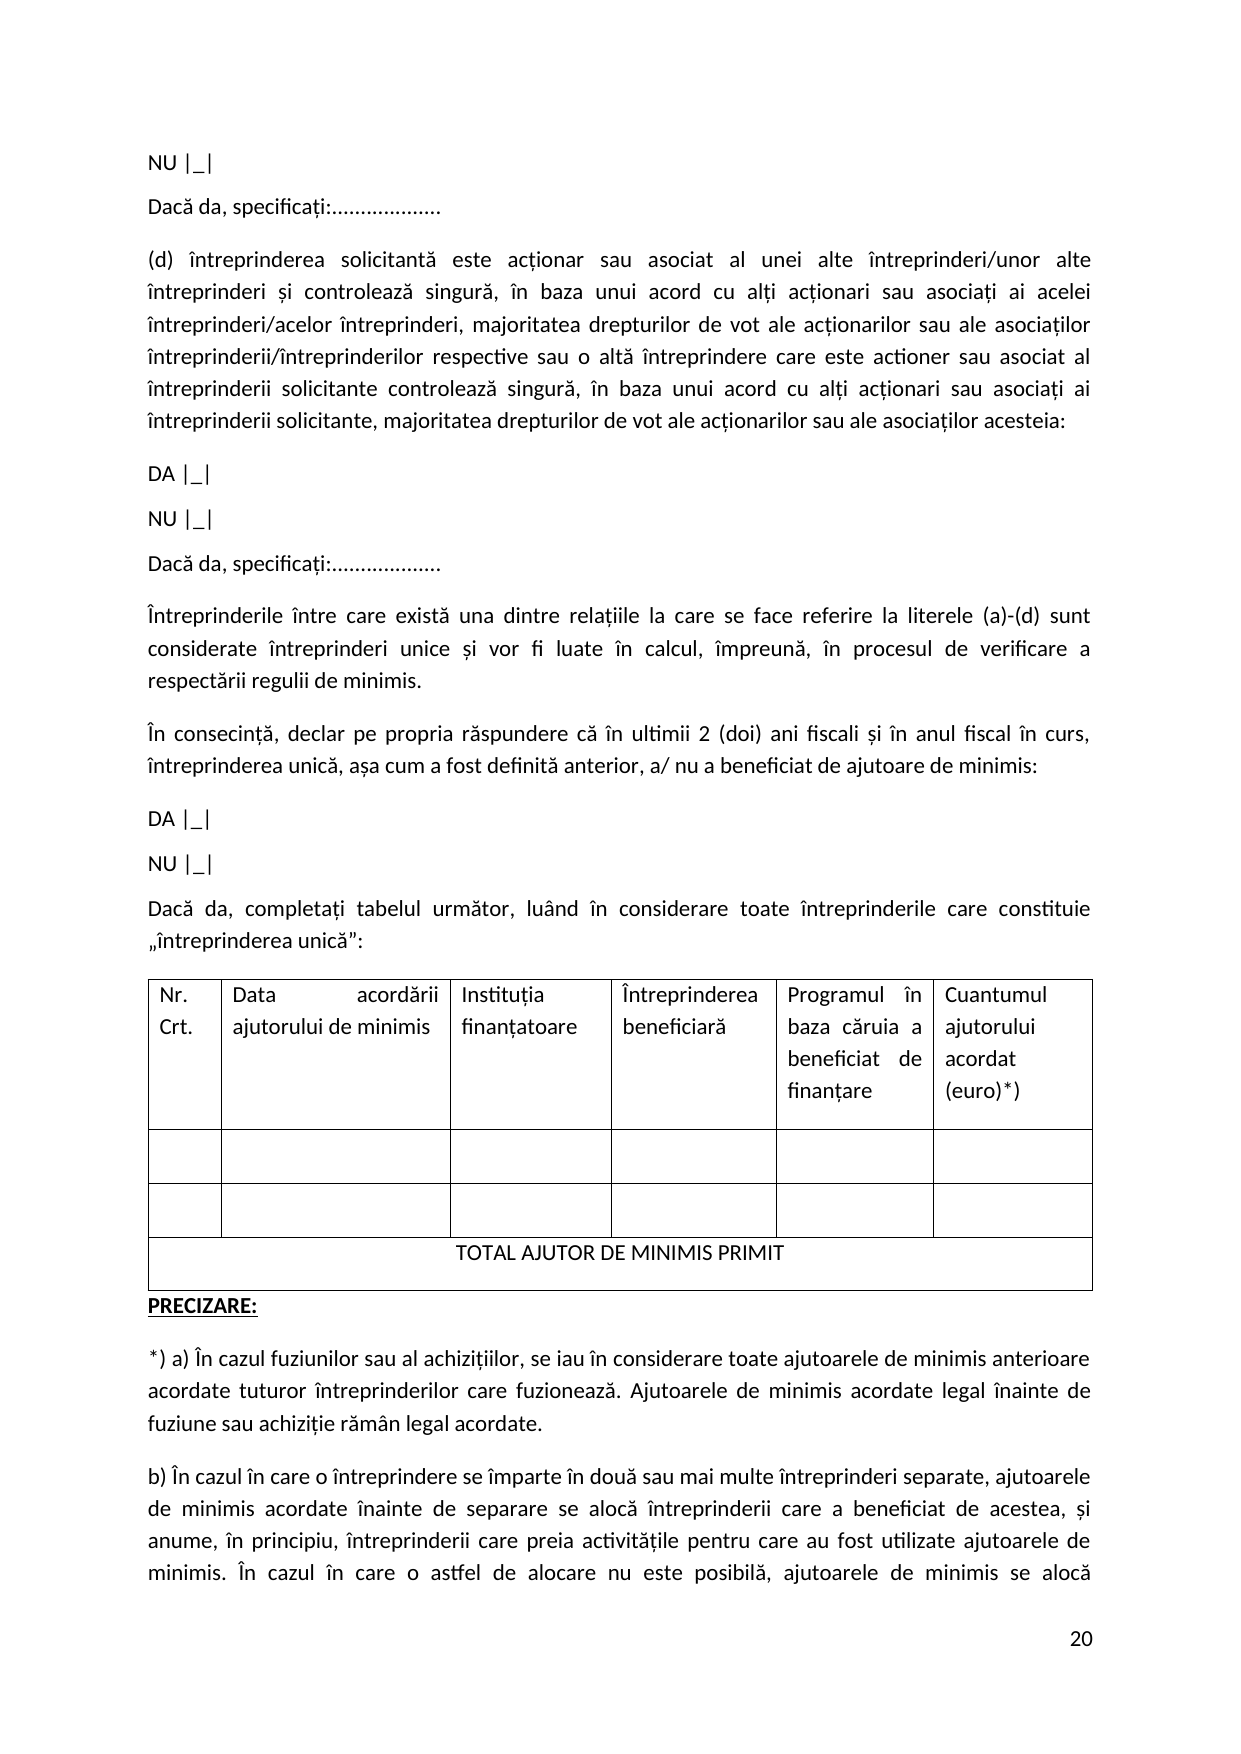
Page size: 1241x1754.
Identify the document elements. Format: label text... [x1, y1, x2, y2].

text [148, 1462, 1093, 1586]
text Întreprinderile între care există una dintre relațiile la care se face referire la literele (a)-(d) sunt considerate întreprinderi unice și vor fi luate în calcul, împreună, în procesul de verificare a respectării regulii de minimis. [148, 602, 1093, 694]
table_header Întreprinderea beneficiară [612, 980, 776, 1129]
table_cell [777, 1130, 933, 1183]
text DA |_| [148, 459, 1093, 487]
text În consecință, declar pe propria răspundere că în ultimii 2 (doi) ani fiscali și în anul fiscal în curs, întreprinderea unică, așa cum a fost definită anterior, a/ nu a beneficiat de ajutoare de minimis: [148, 719, 1093, 779]
text DA |_| [148, 804, 1093, 832]
text Dacă da, completați tabelul următor, luând în considerare toate întreprinderile care constituie „întreprinderea unică”: [148, 894, 1093, 954]
table_header Instituția finanțatoare [451, 980, 611, 1129]
table_cell [222, 1184, 450, 1237]
table_cell [612, 1130, 776, 1183]
table_cell [934, 1184, 1092, 1237]
table_header Cuantumul ajutorului acordat (euro)*) [934, 980, 1092, 1129]
table_cell TOTAL AJUTOR DE MINIMIS PRIMIT [149, 1238, 1092, 1290]
table_cell [934, 1130, 1092, 1183]
table_cell [149, 1130, 221, 1183]
table_header Nr. Crt. [149, 980, 221, 1129]
text Dacă da, specificați:................... [148, 549, 1093, 577]
text NU |_| [148, 504, 1093, 532]
table_header Programul în baza căruia a beneficiat de finanțare [777, 980, 933, 1129]
table_cell [612, 1184, 776, 1237]
table_cell [777, 1184, 933, 1237]
table_cell [451, 1130, 611, 1183]
text (d) întreprinderea solicitantă este acționar sau asociat al unei alte întreprinderi/unor alte întreprinderi și controlează singură, în baza unui acord cu alți acționari sau asociați ai acelei întreprinderi/acelor întreprinderi, majoritatea drepturilor de vot ale acționarilor sau ale asociaților întreprinderii/întreprinderilor respective sau o altă întreprindere care este actioner sau asociat al întreprinderii solicitante controlează singură, în baza unui acord cu alți acționari sau asociați ai întreprinderii solicitante, majoritatea drepturilor de vot ale acționarilor sau ale asociaților acesteia: [148, 245, 1093, 434]
text *) a) În cazul fuziunilor sau al achizițiilor, se iau în considerare toate ajutoarele de minimis anterioare acordate tuturor întreprinderilor care fuzionează. Ajutoarele de minimis acordate legal înainte de fuziune sau achiziție rămân legal acordate. [148, 1344, 1093, 1437]
text NU |_| [148, 849, 1093, 877]
table_cell [149, 1184, 221, 1237]
table_cell [222, 1130, 450, 1183]
table_header Data acordării ajutorului de minimis [222, 980, 450, 1129]
text PRECIZARE: [148, 1291, 1093, 1319]
text Dacă da, specificați:................... [148, 192, 1093, 220]
text NU |_| [148, 148, 1093, 176]
table_cell [451, 1184, 611, 1237]
